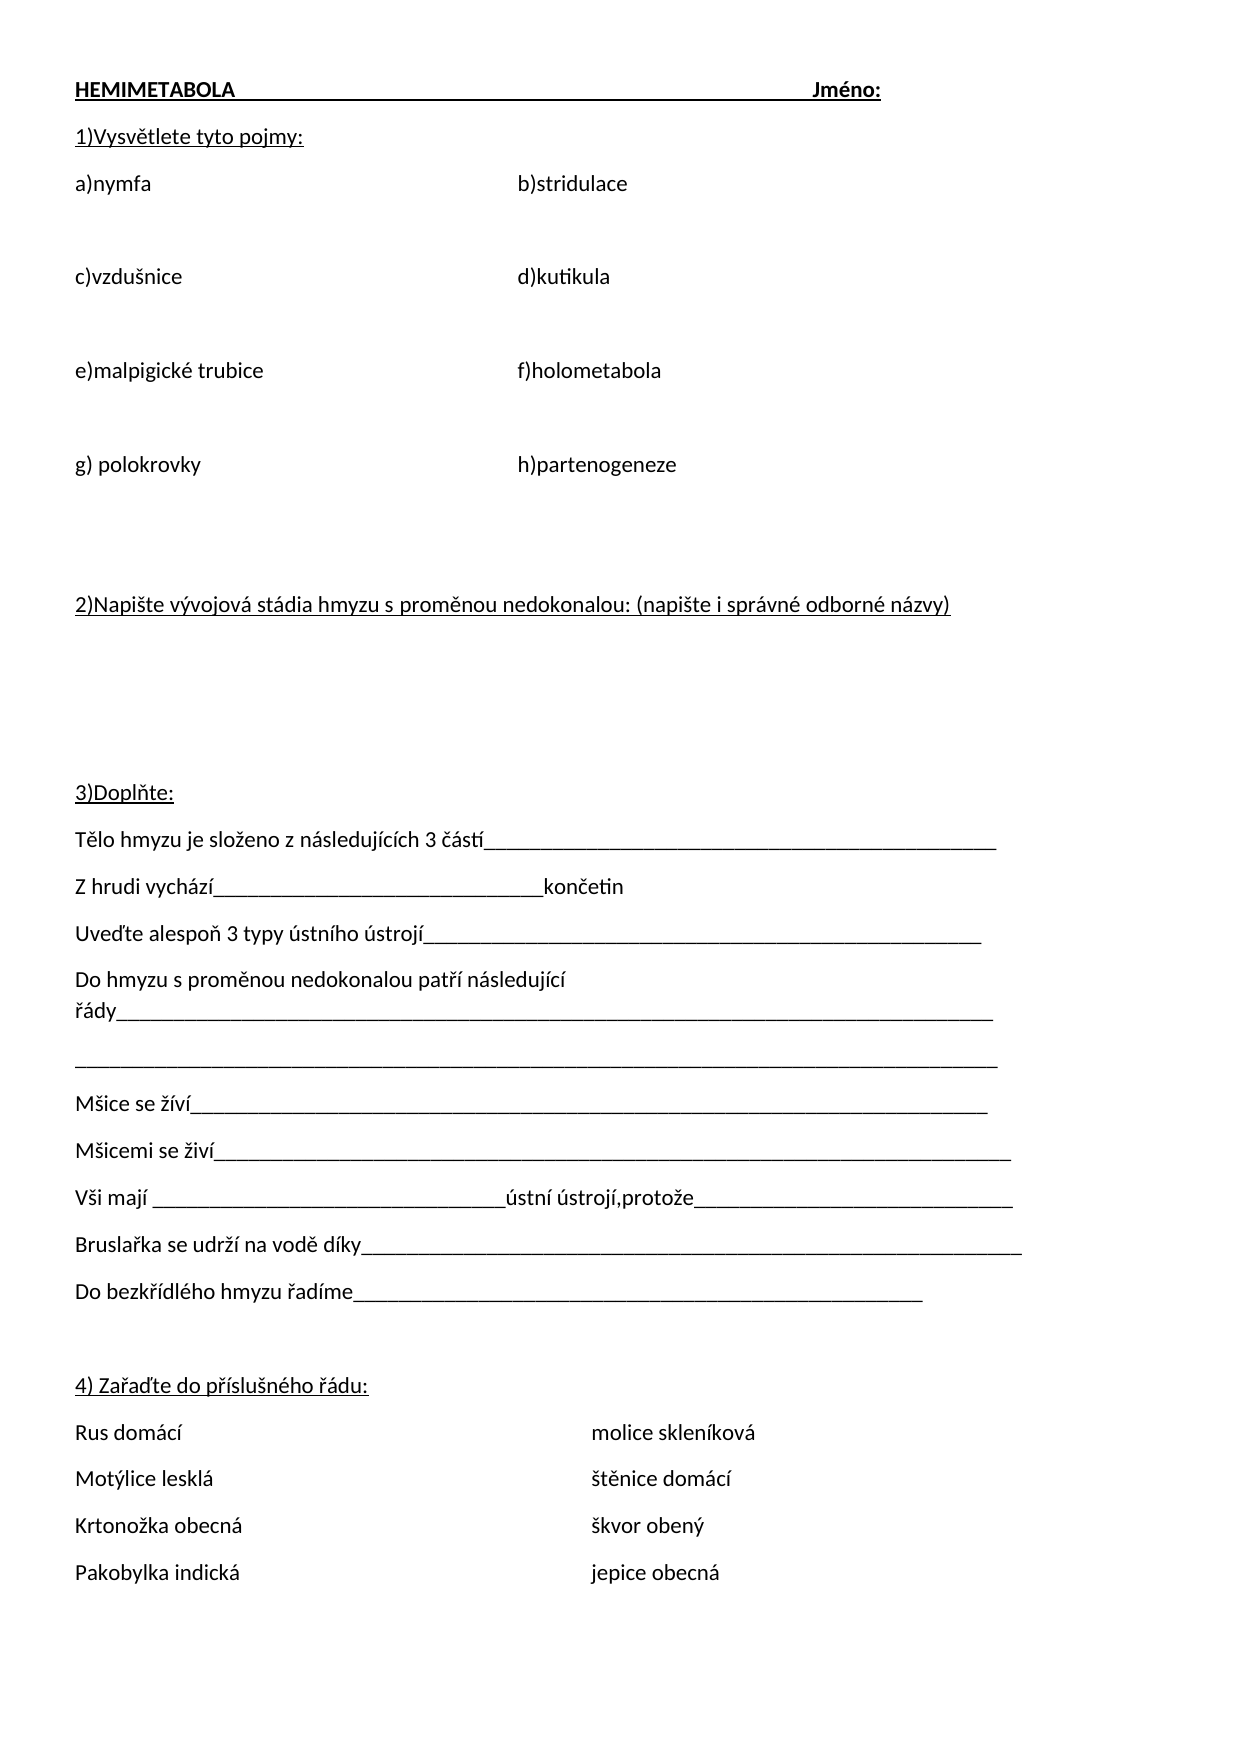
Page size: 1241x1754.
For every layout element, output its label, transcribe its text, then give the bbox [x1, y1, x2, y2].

text g) polokrovky h)partenogeneze [75, 450, 1165, 478]
text Bruslařka se udrží na vodě díky__________________________________________________________ [75, 1230, 1165, 1258]
text Vši mají _______________________________ústní ústrojí,protože____________________________ [75, 1183, 1165, 1211]
text 3)Doplňte: [75, 778, 1165, 806]
text HEMIMETABOLA Jméno: [75, 75, 1165, 103]
text a)nymfa b)stridulace [75, 169, 1165, 197]
text Mšice se žíví______________________________________________________________________ [75, 1089, 1165, 1118]
text Pakobylka indická jepice obecná [75, 1558, 1165, 1586]
text 2)Napište vývojová stádia hmyzu s proměnou nedokonalou: (napište i správné odborné názvy) [75, 591, 1165, 619]
text Do bezkřídlého hmyzu řadíme__________________________________________________ [75, 1277, 1165, 1305]
text Rus domácí molice skleníková [75, 1418, 1165, 1446]
text Uveďte alespoň 3 typy ústního ústrojí_________________________________________________ [75, 919, 1165, 947]
text e)malpigické trubice f)holometabola [75, 356, 1165, 384]
text _________________________________________________________________________________ [75, 1043, 1165, 1071]
text Mšicemi se živí______________________________________________________________________ [75, 1136, 1165, 1164]
text 1)Vysvětlete tyto pojmy: [75, 122, 1165, 150]
text Krtonožka obecná škvor obený [75, 1511, 1165, 1539]
text c)vzdušnice d)kutikula [75, 262, 1165, 291]
text Z hrudi vychází_____________________________končetin [75, 872, 1165, 900]
text Tělo hmyzu je složeno z následujících 3 částí_____________________________________________ [75, 825, 1165, 853]
text Do hmyzu s proměnou nedokonalou patří následující řády_____________________________________________________________________________ [75, 966, 1165, 1024]
text 4) Zařaďte do příslušného řádu: [75, 1371, 1165, 1399]
text Motýlice lesklá štěnice domácí [75, 1464, 1165, 1493]
